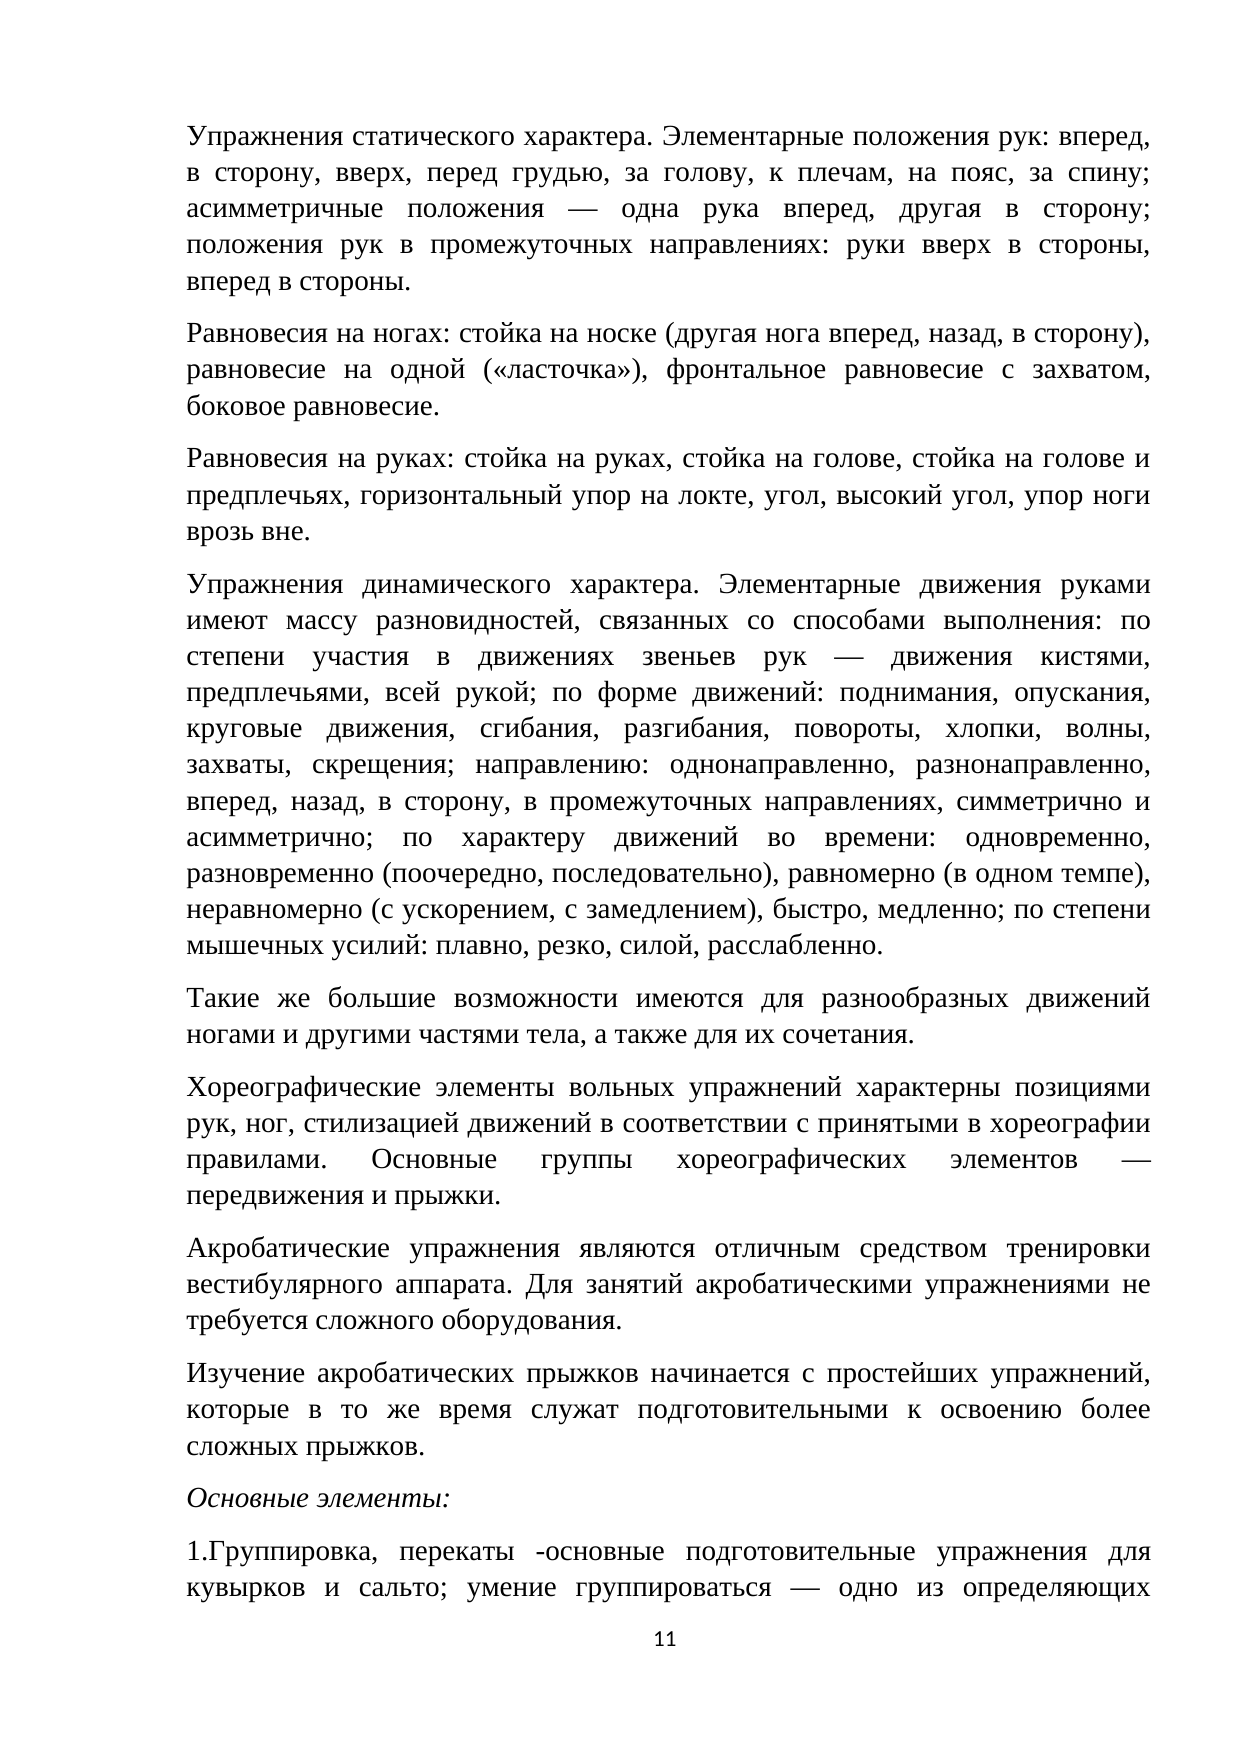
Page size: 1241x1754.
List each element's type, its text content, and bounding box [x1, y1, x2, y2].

text Изучение акробатических прыжков начинается с простейших упражнений, которые в то же время служат подготовительными к освоению более сложных прыжков. [186, 1355, 1152, 1461]
text Упражнения динамического характера. Элементарные движения руками имеют массу разновидностей, связанных со способами выполнения: по степени участия в движениях звеньев рук — движения кистями, предплечьями, всей рукой; по форме движений: поднимания, опускания, круговые движения, сгибания, разгибания, повороты, хлопки, волны, захваты, скрещения; направлению: однонаправленно, разнонаправленно, вперед, назад, в сторону, в промежуточных направлениях, симметрично и асимметрично; по характеру движений во времени: одновременно, разновременно (поочередно, последовательно), равномерно (в одном темпе), неравномерно (с ускорением, с замедлением), быстро, медленно; по степени мышечных усилий: плавно, резко, силой, расслабленно. [186, 566, 1152, 961]
text Равновесия на ногах: стойка на носке (другая нога вперед, назад, в сторону), равновесие на одной («ласточка»), фронтальное равновесие с захватом, боковое равновесие. [186, 316, 1152, 421]
text Равновесия на руках: стойка на руках, стойка на голове, стойка на голове и предплечьях, горизонтальный упор на локте, угол, высокий угол, упор ноги врозь вне. [186, 441, 1152, 546]
text Акробатические упражнения являются отличным средством тренировки вестибулярного аппарата. Для занятий акробатическими упражнениями не требуется сложного оборудования. [186, 1230, 1152, 1336]
text Хореографические элементы вольных упражнений характерны позициями рук, ног, стилизацией движений в соответствии с принятыми в хореографии правилами. Основные группы хореографических элементов — передвижения и прыжки. [186, 1069, 1152, 1211]
text Основные элементы: [186, 1480, 1152, 1514]
text Такие же большие возможности имеются для разнообразных движений ногами и другими частями тела, а также для их сочетания. [186, 980, 1152, 1050]
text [186, 1533, 1152, 1603]
text Упражнения статического характера. Элементарные положения рук: вперед, в сторону, вверх, перед грудью, за голову, к плечам, на пояс, за спину; асимметричные положения — одна рука вперед, другая в сторону; положения рук в промежуточных направлениях: руки вверх в стороны, вперед в стороны. [186, 118, 1152, 296]
